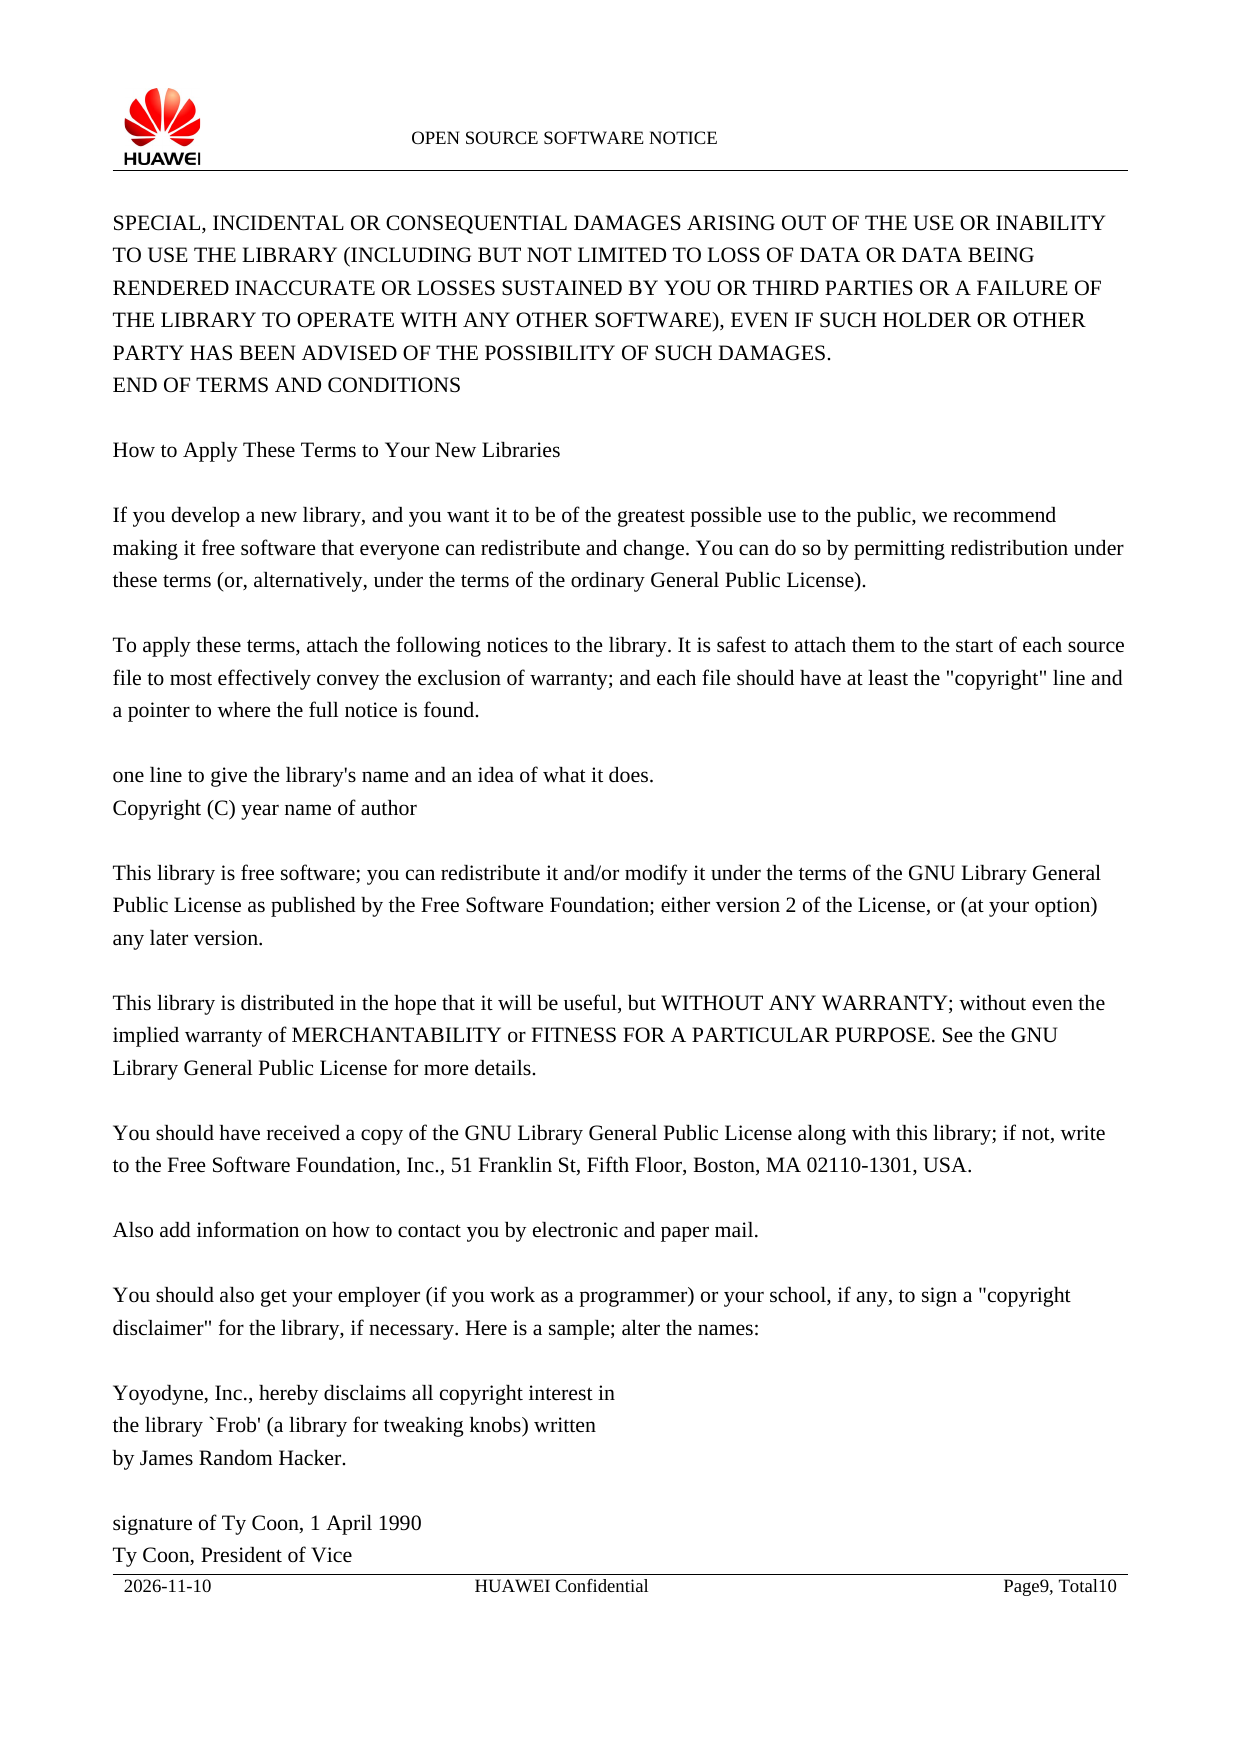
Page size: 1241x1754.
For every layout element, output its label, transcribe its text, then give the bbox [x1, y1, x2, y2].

picture [124, 88, 201, 165]
